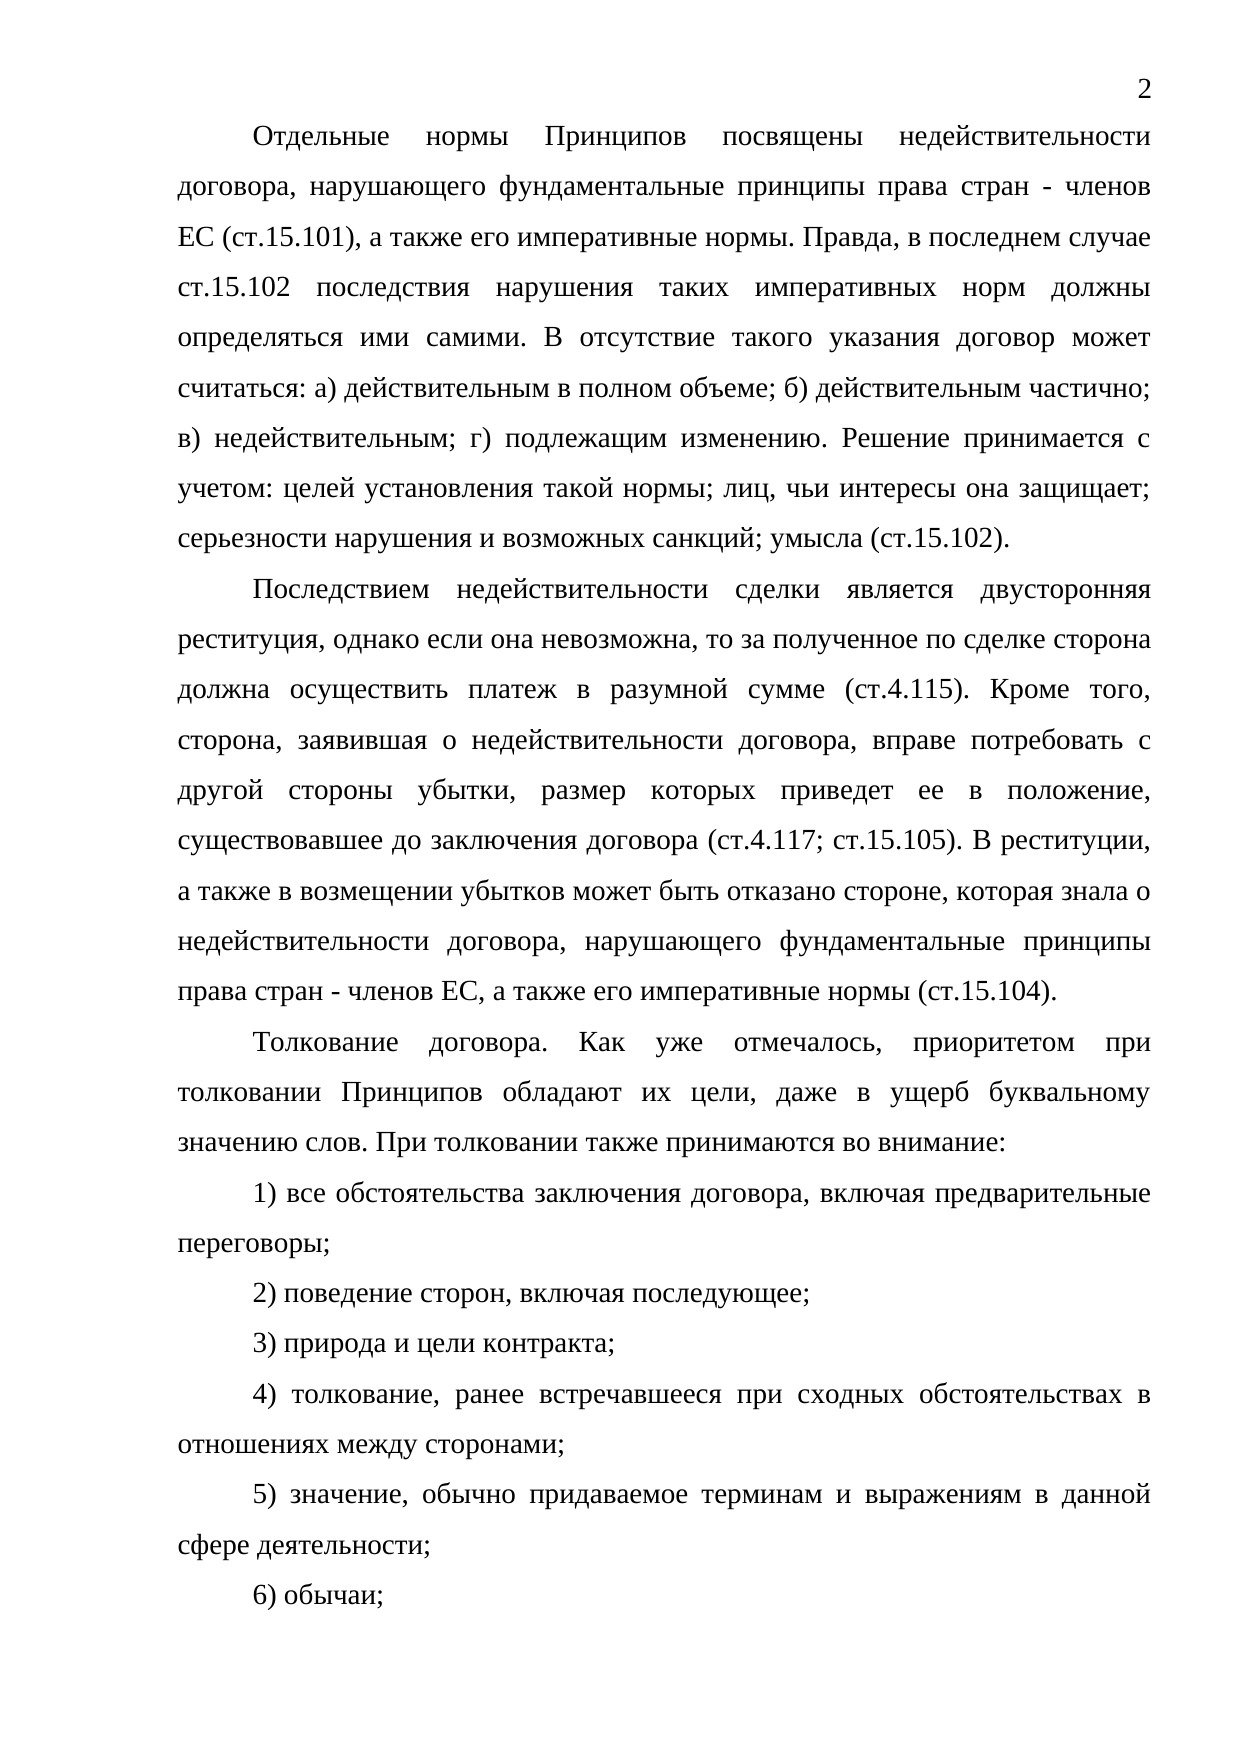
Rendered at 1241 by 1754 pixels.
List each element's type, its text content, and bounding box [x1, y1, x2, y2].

text 4) толкование, ранее встречавшееся при сходных обстоятельствах в отношениях между сторонами; [177, 1376, 1152, 1460]
text 5) значение, обычно придаваемое терминам и выражениям в данной сфере деятельности; [177, 1477, 1152, 1560]
text 2) поведение сторон, включая последующее; [177, 1275, 1152, 1309]
text 6) обычаи; [177, 1577, 1152, 1611]
text Последствием недействительности сделки является двусторонняя реституция, однако если она невозможна, то за полученное по сделке сторона должна осуществить платеж в разумной сумме (ст.4.115). Кроме того, сторона, заявившая о недействительности договора, вправе потребовать с другой стороны убытки, размер которых приведет ее в положение, существовавшее до заключения договора (ст.4.117; ст.15.105). В реституции, а также в возмещении убытков может быть отказано стороне, которая знала о недействительности договора, нарушающего фундаментальные принципы права стран - членов ЕС, а также его императивные нормы (ст.15.104). [177, 571, 1152, 1007]
text 3) природа и цели контракта; [177, 1326, 1152, 1359]
text Отдельные нормы Принципов посвящены недействительности договора, нарушающего фундаментальные принципы права стран - членов ЕС (ст.15.101), а также его императивные нормы. Правда, в последнем случае ст.15.102 последствия нарушения таких императивных норм должны определяться ими самими. В отсутствие такого указания договор может считаться: а) действительным в полном объеме; б) действительным частично; в) недействительным; г) подлежащим изменению. Решение принимается с учетом: целей установления такой нормы; лиц, чьи интересы она защищает; серьезности нарушения и возможных санкций; умысла (ст.15.102). [177, 118, 1152, 554]
text Толкование договора. Как уже отмечалось, приоритетом при толковании Принципов обладают их цели, даже в ущерб буквальному значению слов. При толковании также принимаются во внимание: [177, 1024, 1152, 1158]
text 1) все обстоятельства заключения договора, включая предварительные переговоры; [177, 1175, 1152, 1258]
